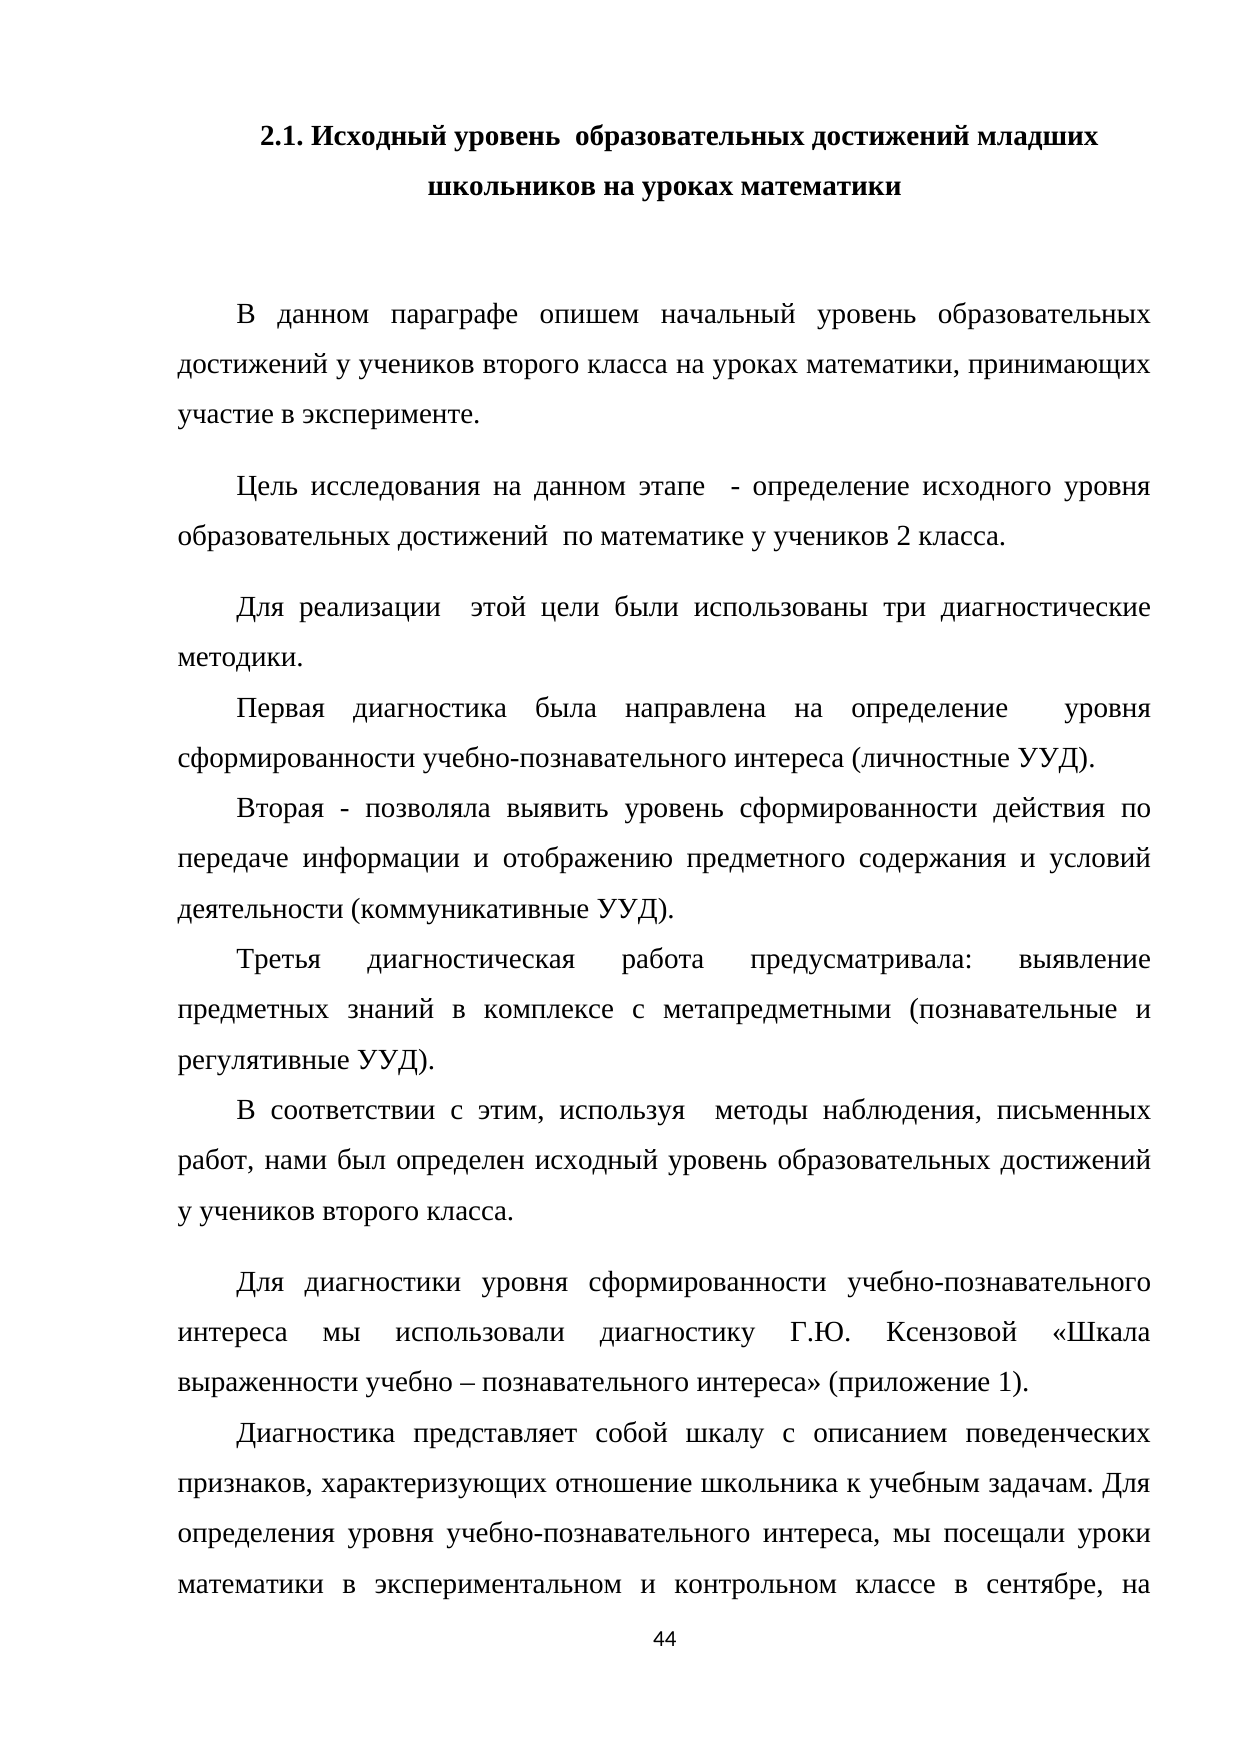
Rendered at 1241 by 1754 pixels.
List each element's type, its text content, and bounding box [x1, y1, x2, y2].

text Первая диагностика была направлена на определение уровня сформированности учебно-познавательного интереса (личностные УУД). [177, 690, 1152, 773]
text В данном параграфе опишем начальный уровень образовательных достижений у учеников второго класса на уроках математики, принимающих участие в эксперименте. [177, 296, 1152, 430]
text Для диагностики уровня сформированности учебно-познавательного интереса мы использовали диагностику Г.Ю. Ксензовой «Шкала выраженности учебно – познавательного интереса» (приложение 1). [177, 1264, 1152, 1398]
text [177, 1415, 1152, 1599]
text В соответствии с этим, используя методы наблюдения, письменных работ, нами был определен исходный уровень образовательных достижений у учеников второго класса. [177, 1092, 1152, 1226]
text 2.1. Исходный уровень образовательных достижений младших школьников на уроках математики [177, 118, 1152, 202]
text Для реализации этой цели были использованы три диагностические методики. [177, 589, 1152, 673]
text Цель исследования на данном этапе - определение исходного уровня образовательных достижений по математике у учеников 2 класса. [177, 468, 1152, 551]
text Третья диагностическая работа предусматривала: выявление предметных знаний в комплексе с метапредметными (познавательные и регулятивные УУД). [177, 941, 1152, 1075]
text Вторая - позволяла выявить уровень сформированности действия по передаче информации и отображению предметного содержания и условий деятельности (коммуникативные УУД). [177, 790, 1152, 924]
